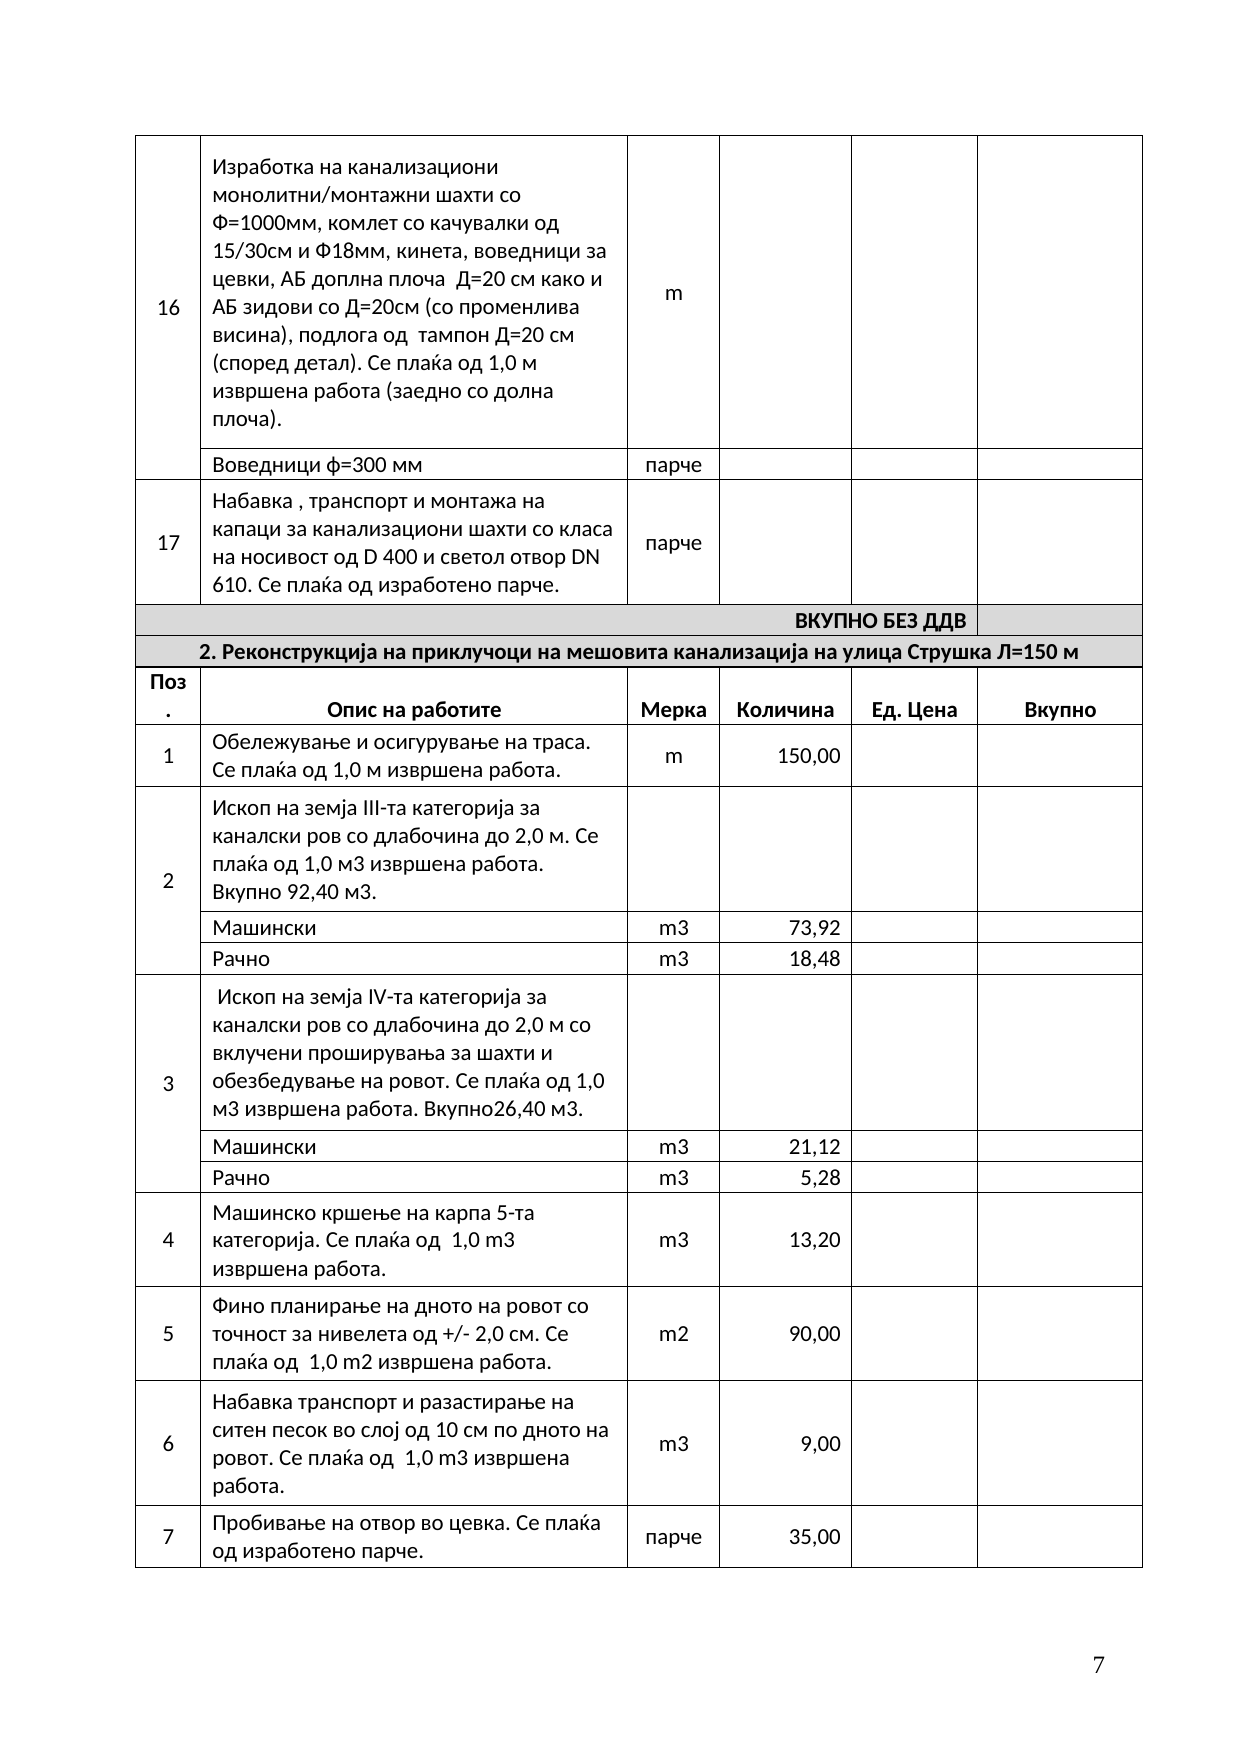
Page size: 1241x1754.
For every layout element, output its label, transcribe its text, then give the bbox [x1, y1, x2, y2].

table_cell Поз. [136, 668, 200, 723]
table_cell 7 [136, 1506, 200, 1567]
table_cell [852, 136, 977, 448]
table_cell m3 [628, 1381, 719, 1505]
table_cell Машинско кршење на карпа 5-та категорија. Се плаќа од 1,0 m3 извршена работа. [201, 1193, 627, 1286]
table_cell [628, 787, 719, 911]
table_cell ВКУПНО БЕЗ ДДВ [136, 605, 977, 635]
table_cell 2 [136, 787, 200, 973]
table_cell Набавка , транспорт и монтажа на капаци за канализациони шахти со класа на носивост од D 400 и светол отвор DN 610. Се плаќа од изработено парче. [201, 480, 627, 604]
table_cell [978, 449, 1142, 479]
table_cell [978, 1193, 1142, 1286]
table_cell m3 [628, 1131, 719, 1161]
table_cell [628, 975, 719, 1130]
table_cell Машински [201, 912, 627, 942]
table_cell Набавка транспорт и разастирање на ситен песок во слој од 10 см по дното на ровот. Се плаќа од 1,0 m3 извршена работа. [201, 1381, 627, 1505]
table_cell 2. Реконструкција на приклучоци на мешовита канализација на улица Струшка Л=150 м [136, 636, 1142, 666]
table_cell Ископ на земја IV-та категорија за каналски ров со длабочина до 2,0 м со вклучени проширувања за шахти и обезбедување на ровот. Се плаќа од 1,0 м3 извршена работа. Вкупно26,40 м3. [201, 975, 627, 1130]
table_cell [720, 787, 851, 911]
table_cell Ед. Цена [852, 668, 977, 723]
table_cell [852, 943, 977, 973]
table_cell парче [628, 480, 719, 604]
table_cell Пробивање на отвор во цевка. Се плаќа од изработено парче. [201, 1506, 627, 1567]
table_cell [978, 912, 1142, 942]
table_cell Вкупно [978, 668, 1142, 723]
table_cell Мерка [628, 668, 719, 723]
table_cell Обележување и осигурување на траса. Се плаќа од 1,0 м извршена работа. [201, 725, 627, 786]
table_cell [720, 136, 851, 448]
table_cell [852, 1131, 977, 1161]
table_cell Воведници ф=300 мм [201, 449, 627, 479]
table_cell 9,00 [720, 1381, 851, 1505]
table_cell [978, 975, 1142, 1130]
table_cell Изработка на канализациони монолитни/монтажни шахти со Ф=1000мм, комлет со качувалки од 15/30см и Ф18мм, кинета, воведници за цевки, АБ доплна плоча Д=20 см како и АБ зидови со Д=20см (со променлива висина), подлога од тампон Д=20 см (според детал). Се плаќа од 1,0 м извршена работа (заедно со долна плоча). [201, 136, 627, 448]
table_cell Опис на работите [201, 668, 627, 723]
table_cell 13,20 [720, 1193, 851, 1286]
table_cell Фино планирање на дното на ровот со точност за нивелета од +/- 2,0 см. Се плаќа од 1,0 m2 извршена работа. [201, 1287, 627, 1380]
table_cell 73,92 [720, 912, 851, 942]
table_cell [978, 943, 1142, 973]
table_cell m [628, 725, 719, 786]
table_cell Ископ на земја III-та категорија за каналски ров со длабочина до 2,0 м. Се плаќа од 1,0 м3 извршена работа. Вкупно 92,40 м3. [201, 787, 627, 911]
table_cell [852, 1506, 977, 1567]
table_cell [852, 975, 977, 1130]
table_cell [852, 1193, 977, 1286]
table_cell Количина [720, 668, 851, 723]
table_cell [978, 605, 1142, 635]
table_cell Машински [201, 1131, 627, 1161]
table_cell [852, 912, 977, 942]
table_cell [720, 449, 851, 479]
table_cell [720, 480, 851, 604]
table_cell [978, 480, 1142, 604]
table_cell парче [628, 1506, 719, 1567]
table_cell [978, 1162, 1142, 1192]
table_cell [978, 1131, 1142, 1161]
table_cell [978, 787, 1142, 911]
table_cell 18,48 [720, 943, 851, 973]
table_cell 17 [136, 480, 200, 604]
table_cell [852, 1162, 977, 1192]
table_cell 1 [136, 725, 200, 786]
table_cell [852, 787, 977, 911]
table_cell m3 [628, 1162, 719, 1192]
table_cell [852, 725, 977, 786]
table_cell 4 [136, 1193, 200, 1286]
table_cell 21,12 [720, 1131, 851, 1161]
table_cell [978, 1506, 1142, 1567]
table_cell 35,00 [720, 1506, 851, 1567]
table_cell [978, 725, 1142, 786]
table_cell 5 [136, 1287, 200, 1380]
table_cell 150,00 [720, 725, 851, 786]
table_cell 16 [136, 136, 200, 479]
table_cell m3 [628, 912, 719, 942]
table_cell Рачно [201, 943, 627, 973]
table_cell [852, 449, 977, 479]
table_cell m3 [628, 1193, 719, 1286]
table_cell [978, 1381, 1142, 1505]
table_cell 6 [136, 1381, 200, 1505]
table_cell m [628, 136, 719, 448]
table_cell 3 [136, 975, 200, 1192]
table_cell [978, 136, 1142, 448]
table_cell парче [628, 449, 719, 479]
table_cell [978, 1287, 1142, 1380]
table_cell m3 [628, 943, 719, 973]
table_cell 5,28 [720, 1162, 851, 1192]
table_cell 90,00 [720, 1287, 851, 1380]
table_cell [852, 1287, 977, 1380]
table_cell [720, 975, 851, 1130]
table_cell m2 [628, 1287, 719, 1380]
table_cell [852, 1381, 977, 1505]
table_cell Рачно [201, 1162, 627, 1192]
table_cell [852, 480, 977, 604]
